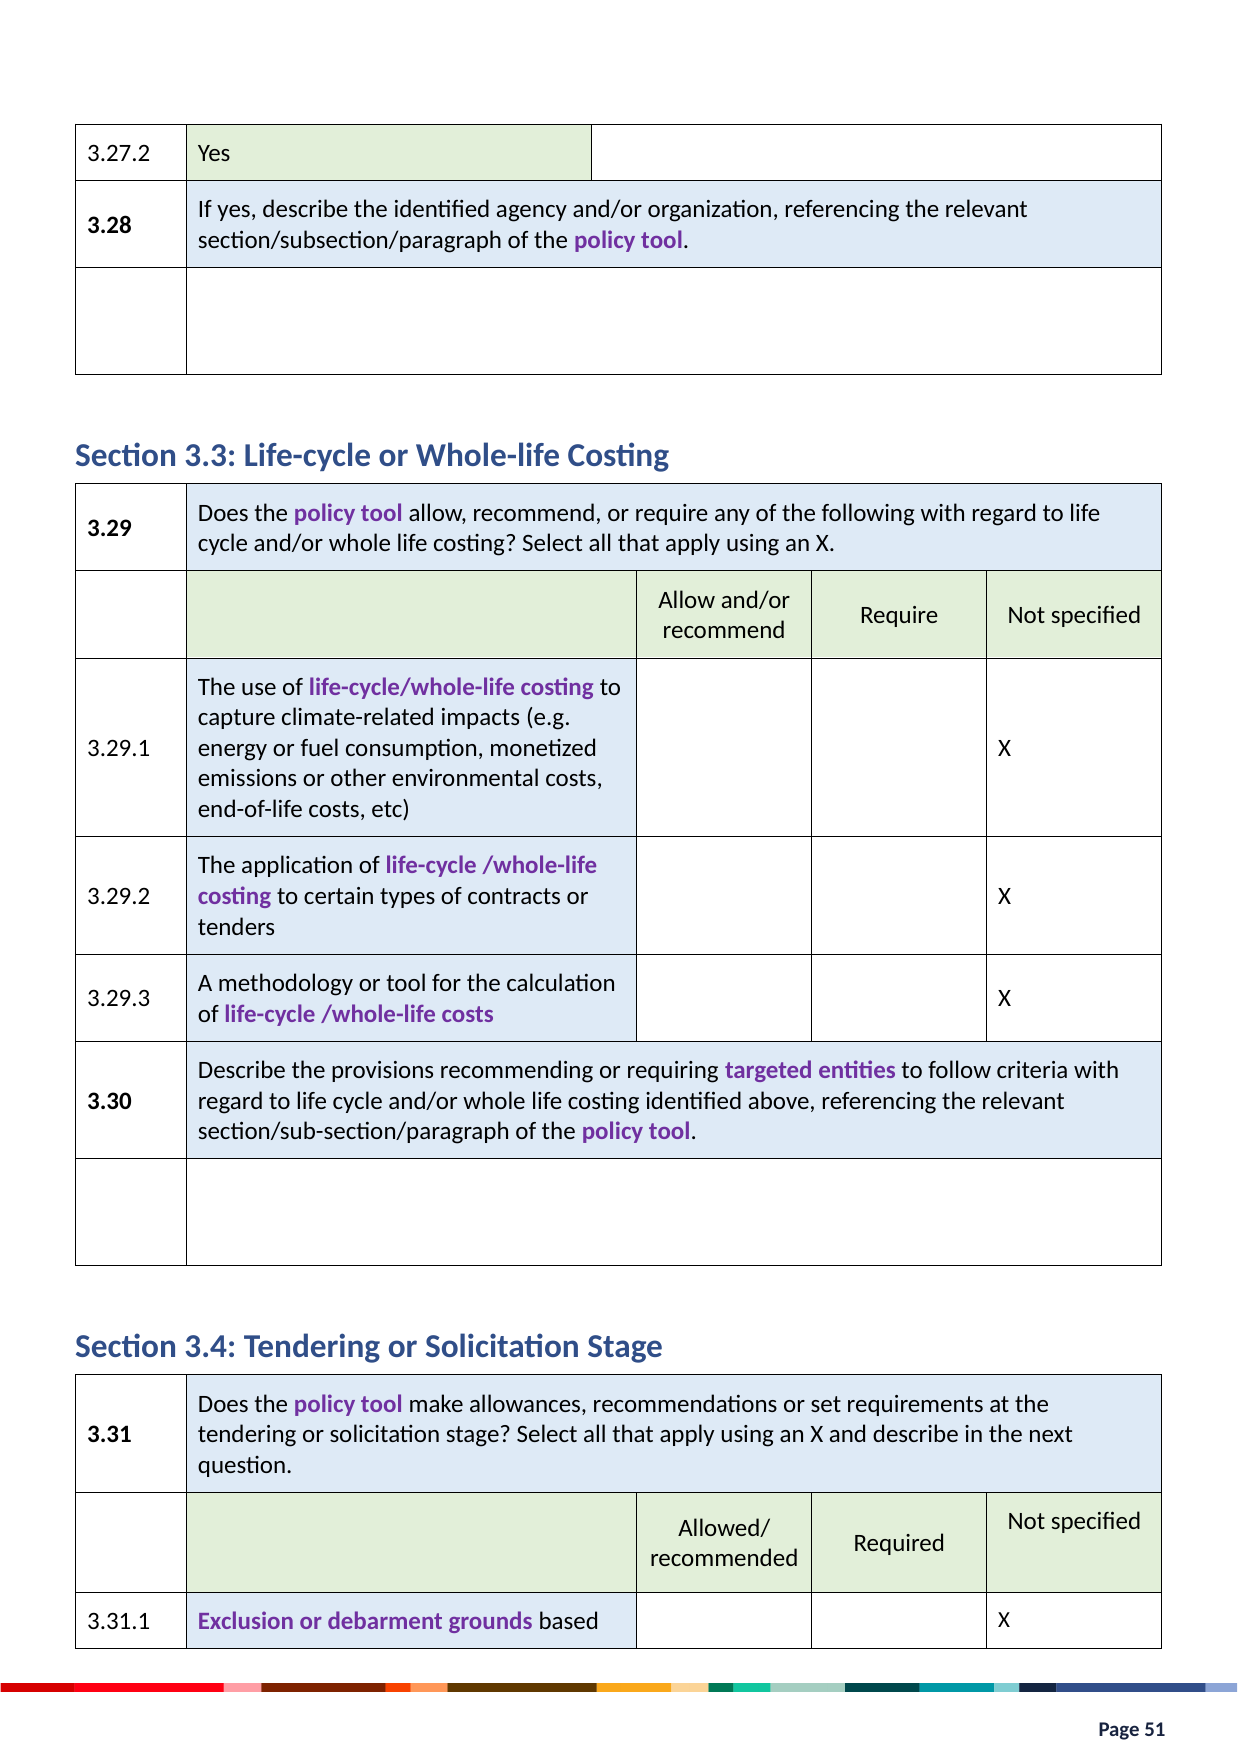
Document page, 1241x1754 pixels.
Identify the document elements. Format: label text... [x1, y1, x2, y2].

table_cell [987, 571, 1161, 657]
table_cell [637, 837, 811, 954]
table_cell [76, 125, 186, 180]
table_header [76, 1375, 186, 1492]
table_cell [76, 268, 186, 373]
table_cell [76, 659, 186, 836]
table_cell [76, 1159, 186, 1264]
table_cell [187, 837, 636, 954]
picture [0, 1683, 1236, 1692]
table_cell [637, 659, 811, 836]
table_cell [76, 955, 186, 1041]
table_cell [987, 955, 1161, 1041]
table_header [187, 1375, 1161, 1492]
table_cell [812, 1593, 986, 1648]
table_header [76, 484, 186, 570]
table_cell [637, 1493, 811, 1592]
subtitle Section 3.4: Tendering or Solicitation Stage [75, 1325, 1165, 1366]
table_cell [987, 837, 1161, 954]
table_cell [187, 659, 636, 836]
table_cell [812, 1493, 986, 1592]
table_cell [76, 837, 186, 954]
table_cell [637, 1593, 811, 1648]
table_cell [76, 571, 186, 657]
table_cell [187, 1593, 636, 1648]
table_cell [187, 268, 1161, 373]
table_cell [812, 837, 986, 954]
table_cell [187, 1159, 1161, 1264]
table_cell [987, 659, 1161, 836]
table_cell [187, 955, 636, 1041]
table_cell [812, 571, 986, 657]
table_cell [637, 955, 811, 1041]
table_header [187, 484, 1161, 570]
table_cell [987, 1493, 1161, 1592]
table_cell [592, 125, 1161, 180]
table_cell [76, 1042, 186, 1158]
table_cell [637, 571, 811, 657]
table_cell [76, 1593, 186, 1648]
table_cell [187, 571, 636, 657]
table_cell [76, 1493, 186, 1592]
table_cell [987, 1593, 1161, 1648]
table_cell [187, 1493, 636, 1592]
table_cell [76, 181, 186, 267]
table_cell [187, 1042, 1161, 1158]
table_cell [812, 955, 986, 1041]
subtitle Section 3.3: Life-cycle or Whole-life Costing [75, 434, 1165, 475]
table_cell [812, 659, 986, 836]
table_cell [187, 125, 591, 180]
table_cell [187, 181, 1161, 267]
